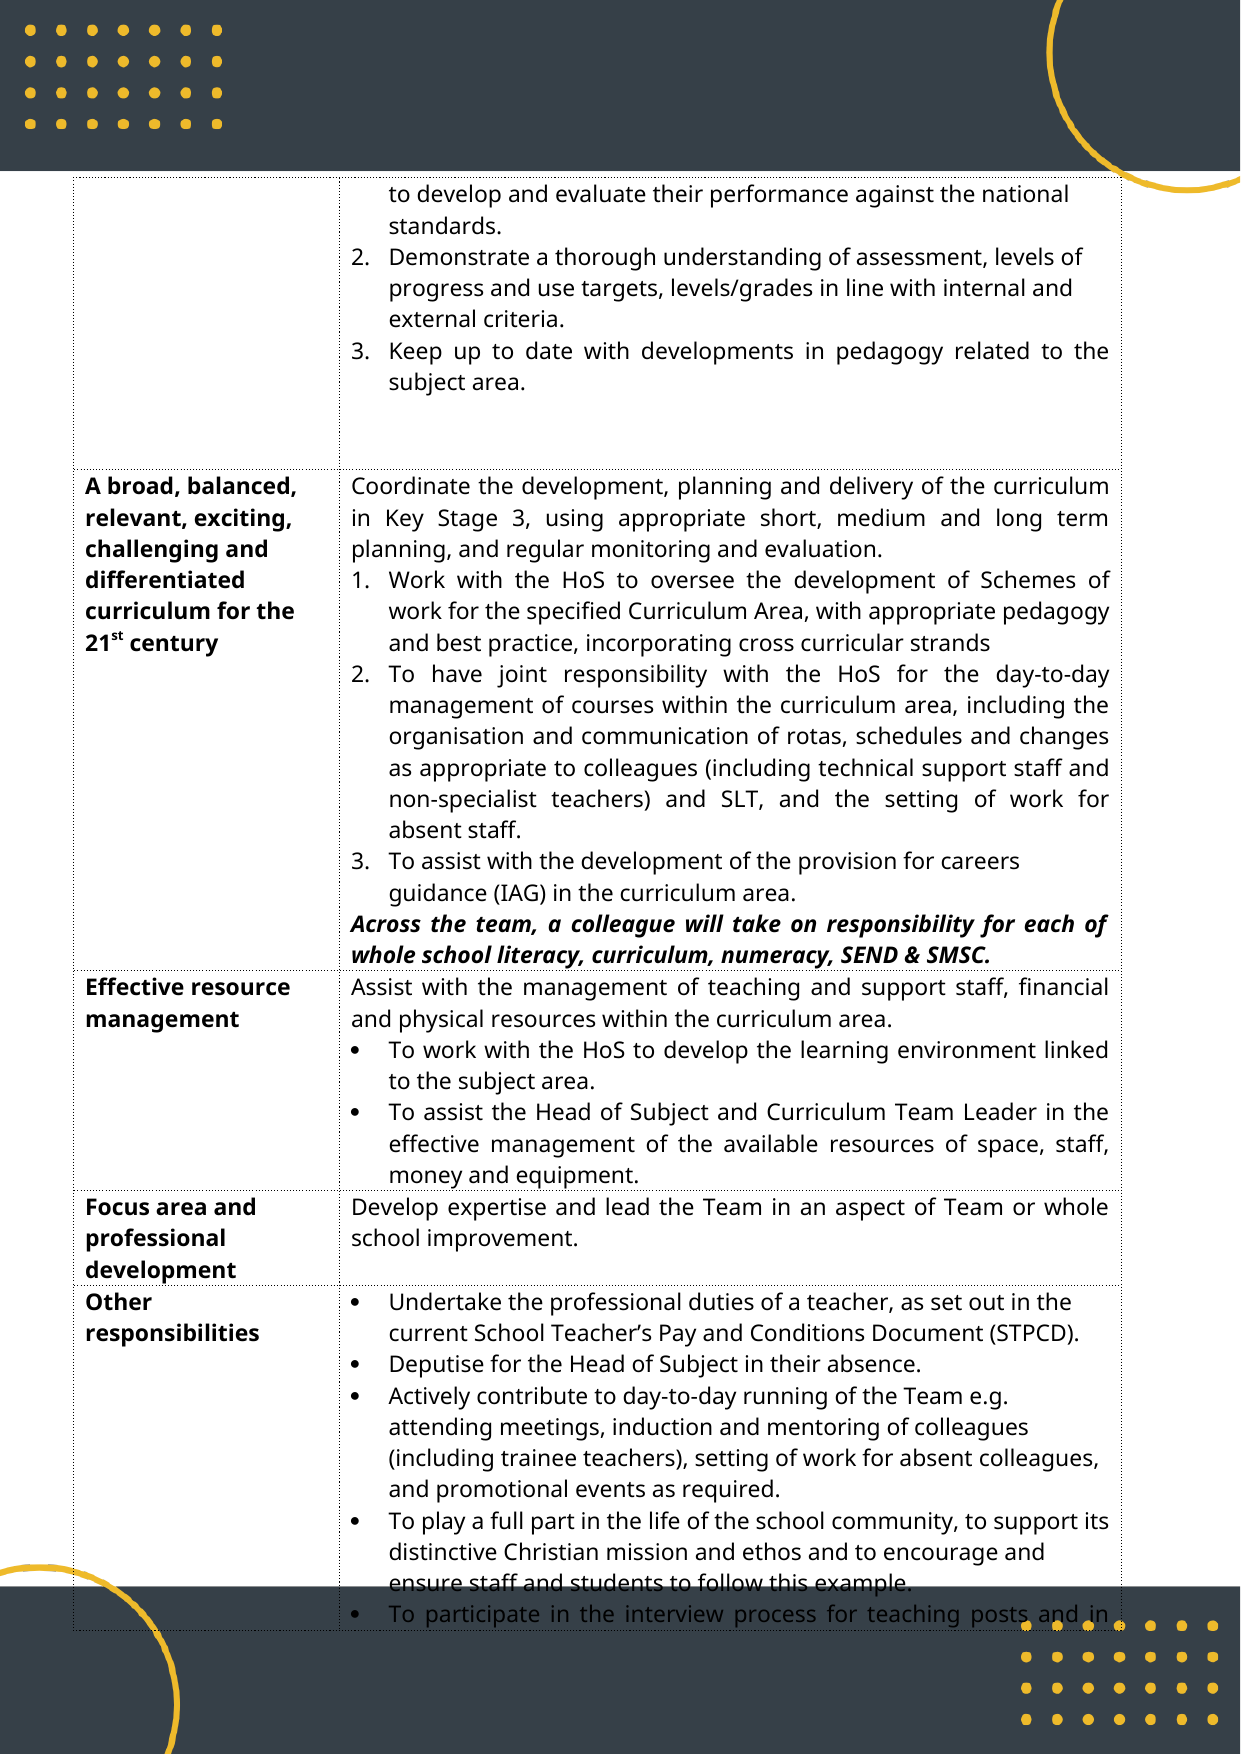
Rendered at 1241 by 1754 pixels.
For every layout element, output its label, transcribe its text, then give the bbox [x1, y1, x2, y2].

table_cell Develop expertise and lead the Team in an aspect of Team or whole school improvement. [340, 1190, 1122, 1285]
table_cell Effective resource management [74, 970, 339, 1190]
picture [0, 1551, 1241, 1754]
table_cell Assist with the management of teaching and support staff, financial and physical resources within the curriculum area. To work with the HoS to develop the learning environment linked to the subject area. To assist the Head of Subject and Curriculum Team Leader in the effective management of the available resources of space, staff, money and equipment. [340, 970, 1122, 1190]
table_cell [340, 1285, 1122, 1630]
table_cell A broad, balanced, relevant, exciting, challenging and differentiated curriculum for the 21st century [74, 469, 339, 970]
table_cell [340, 177, 1122, 469]
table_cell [74, 1285, 339, 1630]
table_cell Coordinate the development, planning and delivery of the curriculum in Key Stage 3, using appropriate short, medium and long term planning, and regular monitoring and evaluation. Work with the HoS to oversee the development of Schemes of work for the specified Curriculum Area, with appropriate pedagogy and best practice, incorporating cross curricular strands To have joint responsibility with the HoS for the day-to-day management of courses within the curriculum area, including the organisation and communication of rotas, schedules and changes as appropriate to colleagues (including technical support staff and non-specialist teachers) and SLT, and the setting of work for absent staff. To assist with the development of the provision for careers guidance (IAG) in the curriculum area. Across the team, a colleague will take on responsibility for each of whole school literacy, curriculum, numeracy, SEND & SMSC. [340, 469, 1122, 970]
picture [0, 0, 1241, 205]
table_cell Focus area and professional development [74, 1190, 339, 1285]
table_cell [74, 177, 339, 469]
